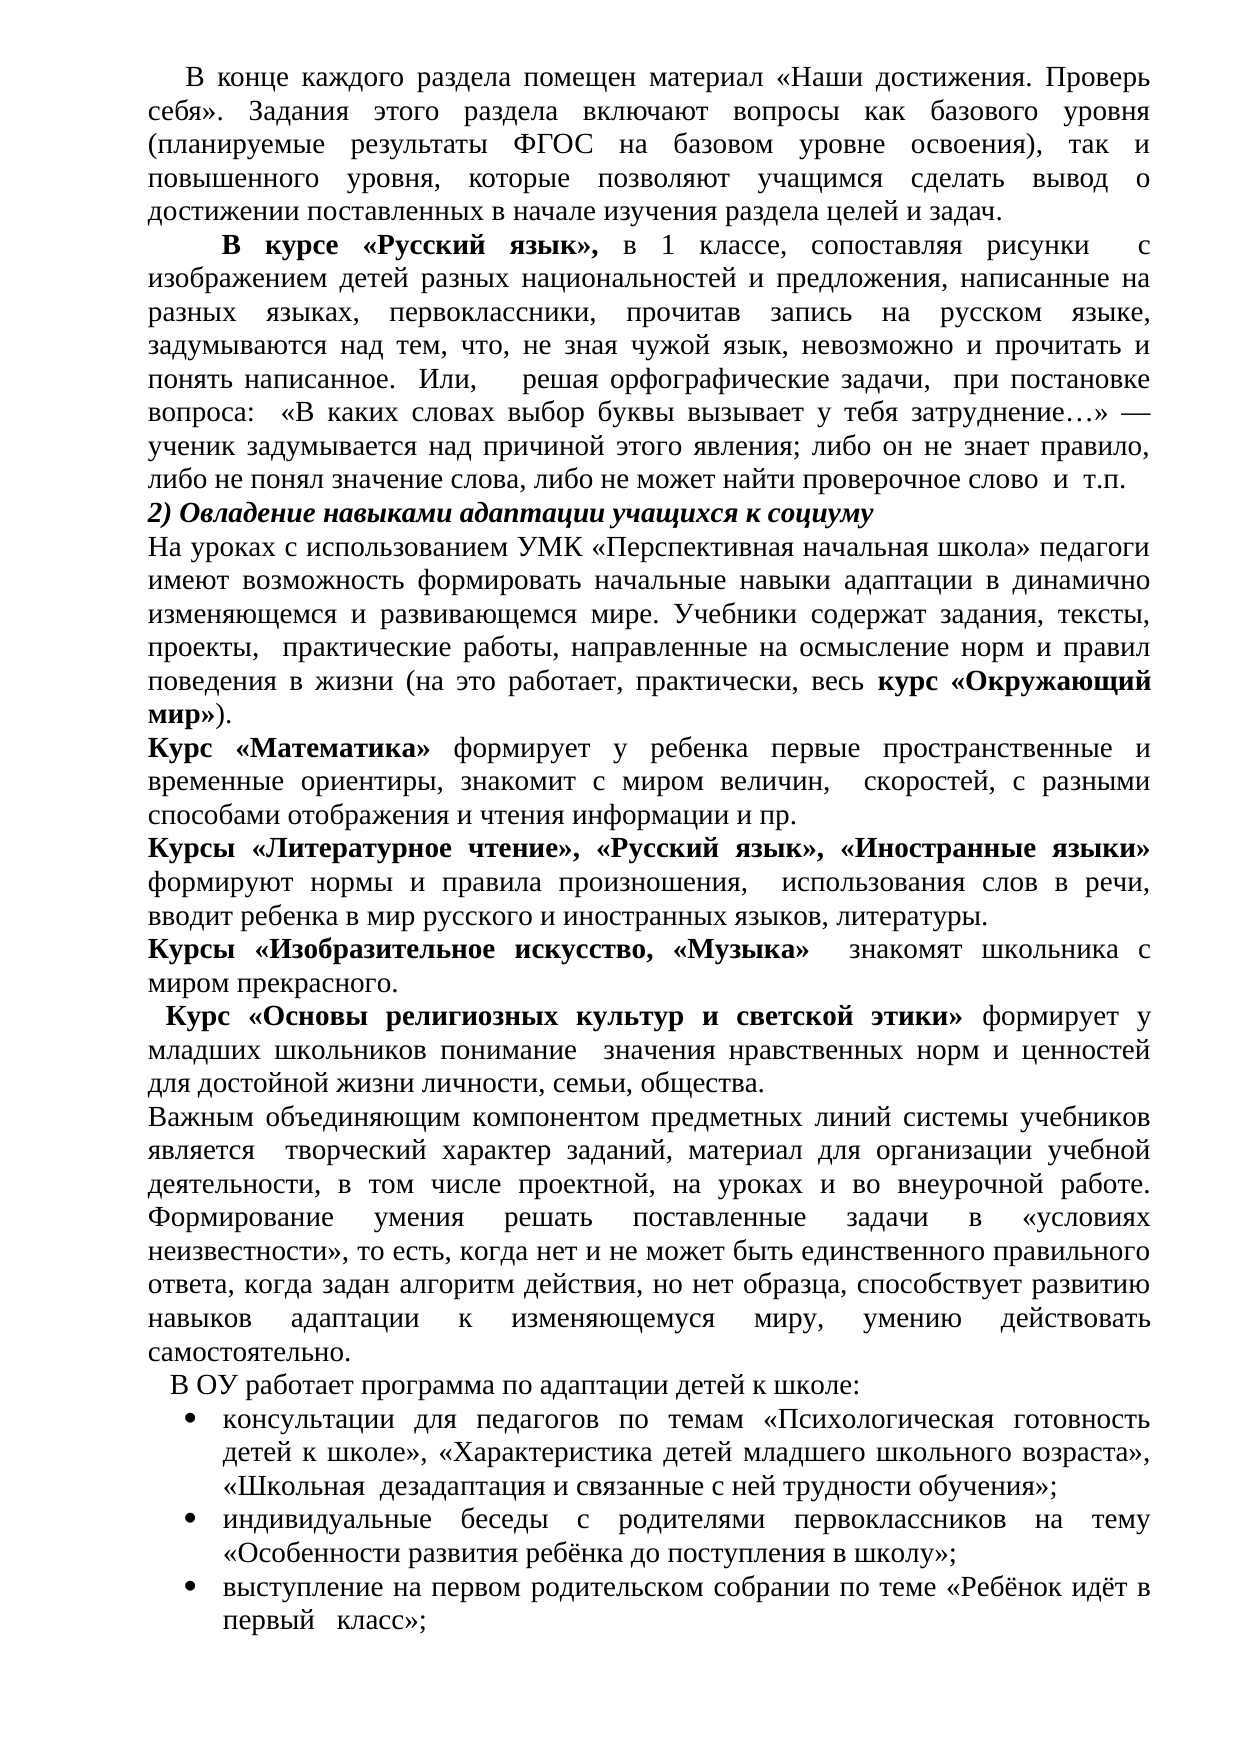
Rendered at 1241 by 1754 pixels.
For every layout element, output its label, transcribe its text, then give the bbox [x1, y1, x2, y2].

text В конце каждого раздела помещен материал «Наши достижения. Проверь себя». Задания этого раздела включают вопросы как базового уровня (планируемые результаты ФГОС на базовом уровне освоения), так и повышенного уровня, которые позволяют учащимся сделать вывод о достижении поставленных в начале изучения раздела целей и задач. [148, 59, 1151, 227]
text На уроках с использованием УМК «Перспективная начальная школа» педагоги имеют возможность формировать начальные навыки адаптации в динамично изменяющемся и развивающемся мире. Учебники содержат задания, тексты, проекты, практические работы, направленные на осмысление норм и правил поведения в жизни (на это работает, практически, весь курс «Окружающий мир»). [148, 529, 1151, 730]
text В ОУ работает программа по адаптации детей к школе: [148, 1367, 1151, 1401]
list индивидуальные беседы с родителями первоклассников на тему «Особенности развития ребёнка до поступления в школу»; [185, 1502, 1151, 1569]
text Важным объединяющим компонентом предметных линий системы учебников является творческий характер заданий, материал для организации учебной деятельности, в том числе проектной, на уроках и во внеурочной работе. Формирование умения решать поставленные задачи в «условиях неизвестности», то есть, когда нет и не может быть единственного правильного ответа, когда задан алгоритм действия, но нет образца, способствует развитию навыков адаптации к изменяющемуся миру, умению действовать самостоятельно. [148, 1099, 1151, 1367]
list выступление на первом родительском собрании по теме «Ребёнок идёт в первый класс»; [185, 1569, 1151, 1636]
text Курс «Математика» формирует у ребенка первые пространственные и временные ориентиры, знакомит с миром величин, скоростей, с разными способами отображения и чтения информации и пр. [148, 730, 1151, 831]
text Курс «Основы религиозных культур и светской этики» формирует у младших школьников понимание значения нравственных норм и ценностей для достойной жизни личности, семьи, общества. [148, 998, 1151, 1099]
text Курсы «Литературное чтение», «Русский язык», «Иностранные языки» формируют нормы и правила произношения, использования слов в речи, вводит ребенка в мир русского и иностранных языков, литературы. [148, 831, 1151, 931]
list консультации для педагогов по темам «Психологическая готовность детей к школе», «Характеристика детей младшего школьного возраста», «Школьная дезадаптация и связанные с ней трудности обучения»; [185, 1401, 1151, 1502]
text Курсы «Изобразительное искусство, «Музыка» знакомят школьника с миром прекрасного. [148, 931, 1151, 998]
text 2) Овладение навыками адаптации учащихся к социуму [148, 495, 1151, 529]
text В курсе «Русский язык», в 1 классе, сопоставляя рисунки с изображением детей разных национальностей и предложения, написанные на разных языках, первоклассники, прочитав запись на русском языке, задумываются над тем, что, не зная чужой язык, невозможно и прочитать и понять написанное. Или, решая орфографические задачи, при постановке вопроса: «В каких словах выбор буквы вызывает у тебя затруднение…» — ученик задумывается над причиной этого явления; либо он не знает правило, либо не понял значение слова, либо не может найти проверочное слово и т.п. [148, 227, 1151, 495]
